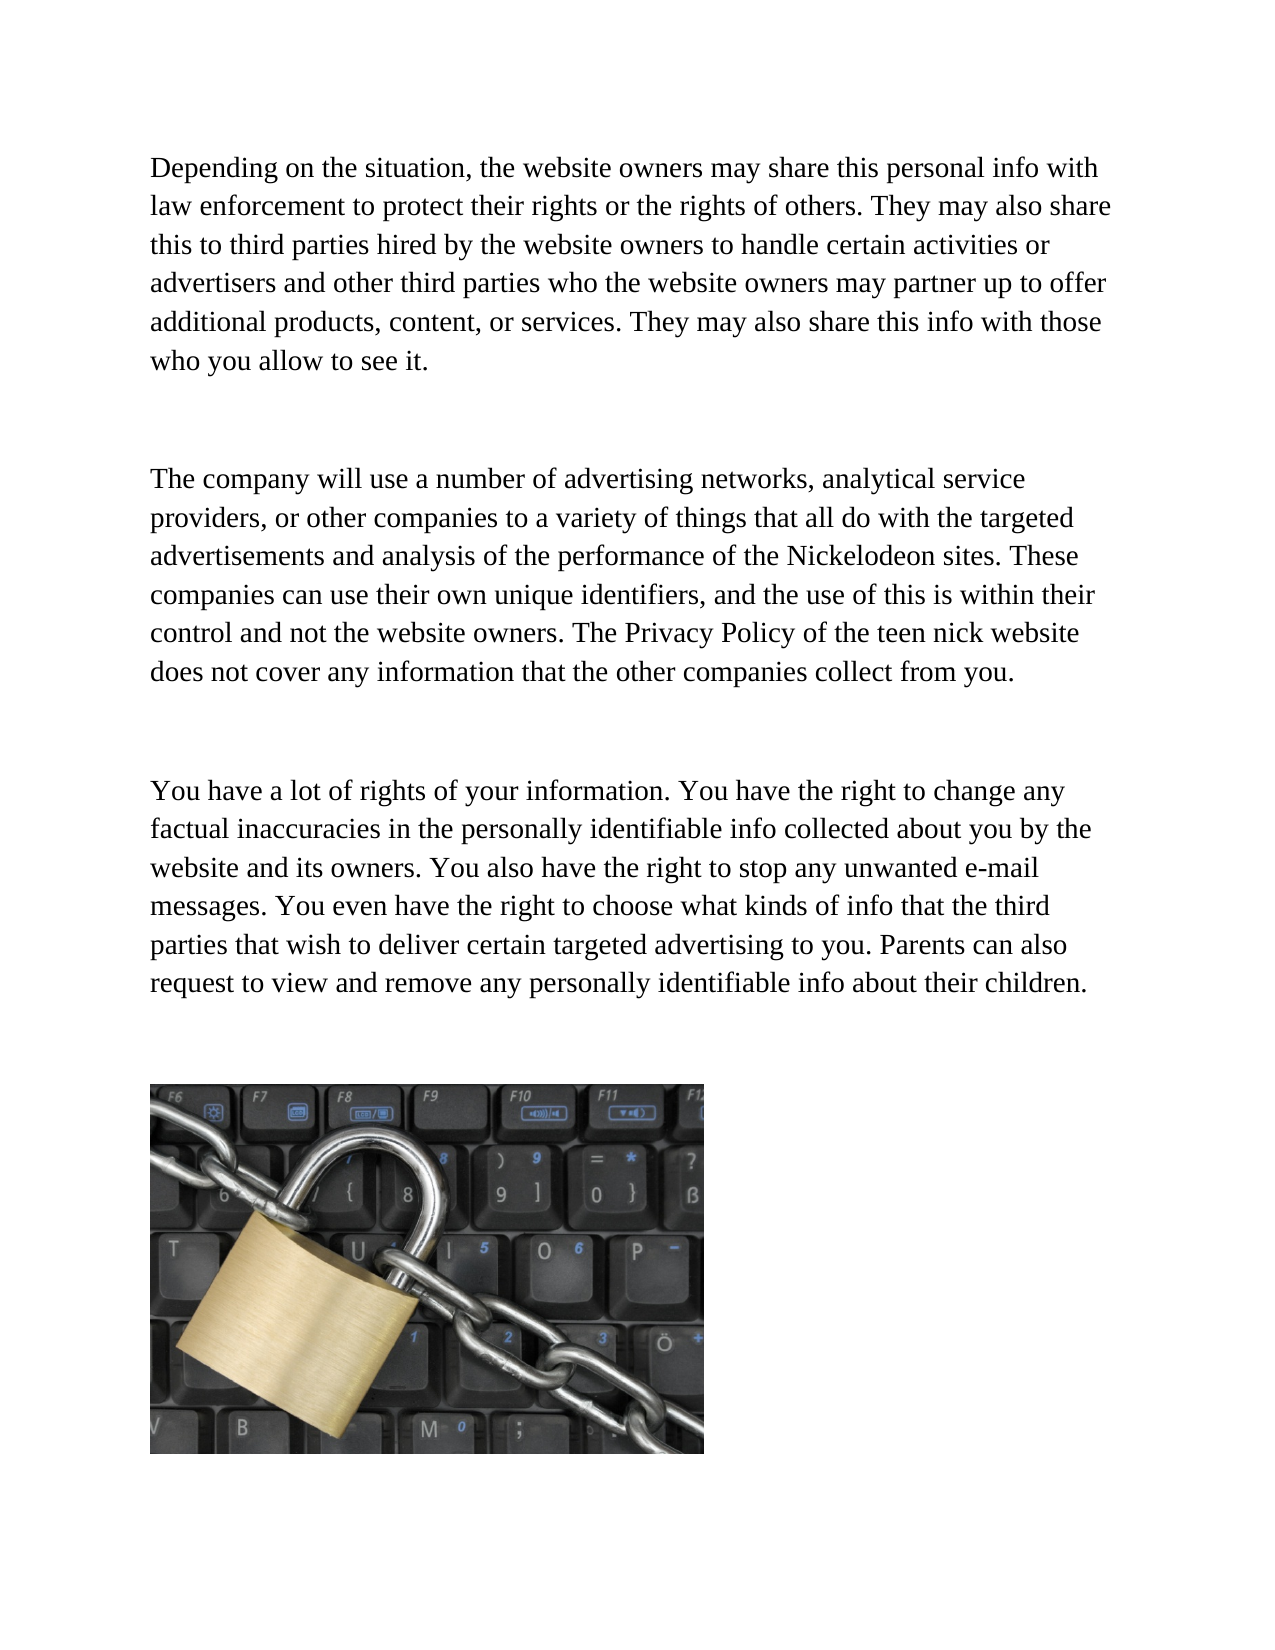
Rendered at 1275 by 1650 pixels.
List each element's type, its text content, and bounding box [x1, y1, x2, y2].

text Depending on the situation, the website owners may share this personal info with law enforcement to protect their rights or the rights of others. They may also share this to third parties hired by the website owners to handle certain activities or advertisers and other third parties who the website owners may partner up to offer additional products, content, or services. They may also share this info with those who you allow to see it. [150, 150, 1125, 376]
text You have a lot of rights of your information. You have the right to change any factual inaccuracies in the personally identifiable info collected about you by the website and its owners. You also have the right to stop any unwanted e-mail messages. You even have the right to choose what kinds of info that the third parties that wish to deliver certain targeted advertising to you. Parents can also request to view and remove any personally identifiable info about their children. [150, 773, 1125, 999]
text The company will use a number of advertising networks, analytical service providers, or other companies to a variety of things that all do with the targeted advertisements and analysis of the performance of the Nickelodeon sites. These companies can use their own unique identifiers, and the use of this is within their control and not the website owners. The Privacy Policy of the teen nick website does not cover any information that the other companies collect from you. [150, 461, 1125, 688]
picture [150, 1084, 704, 1454]
